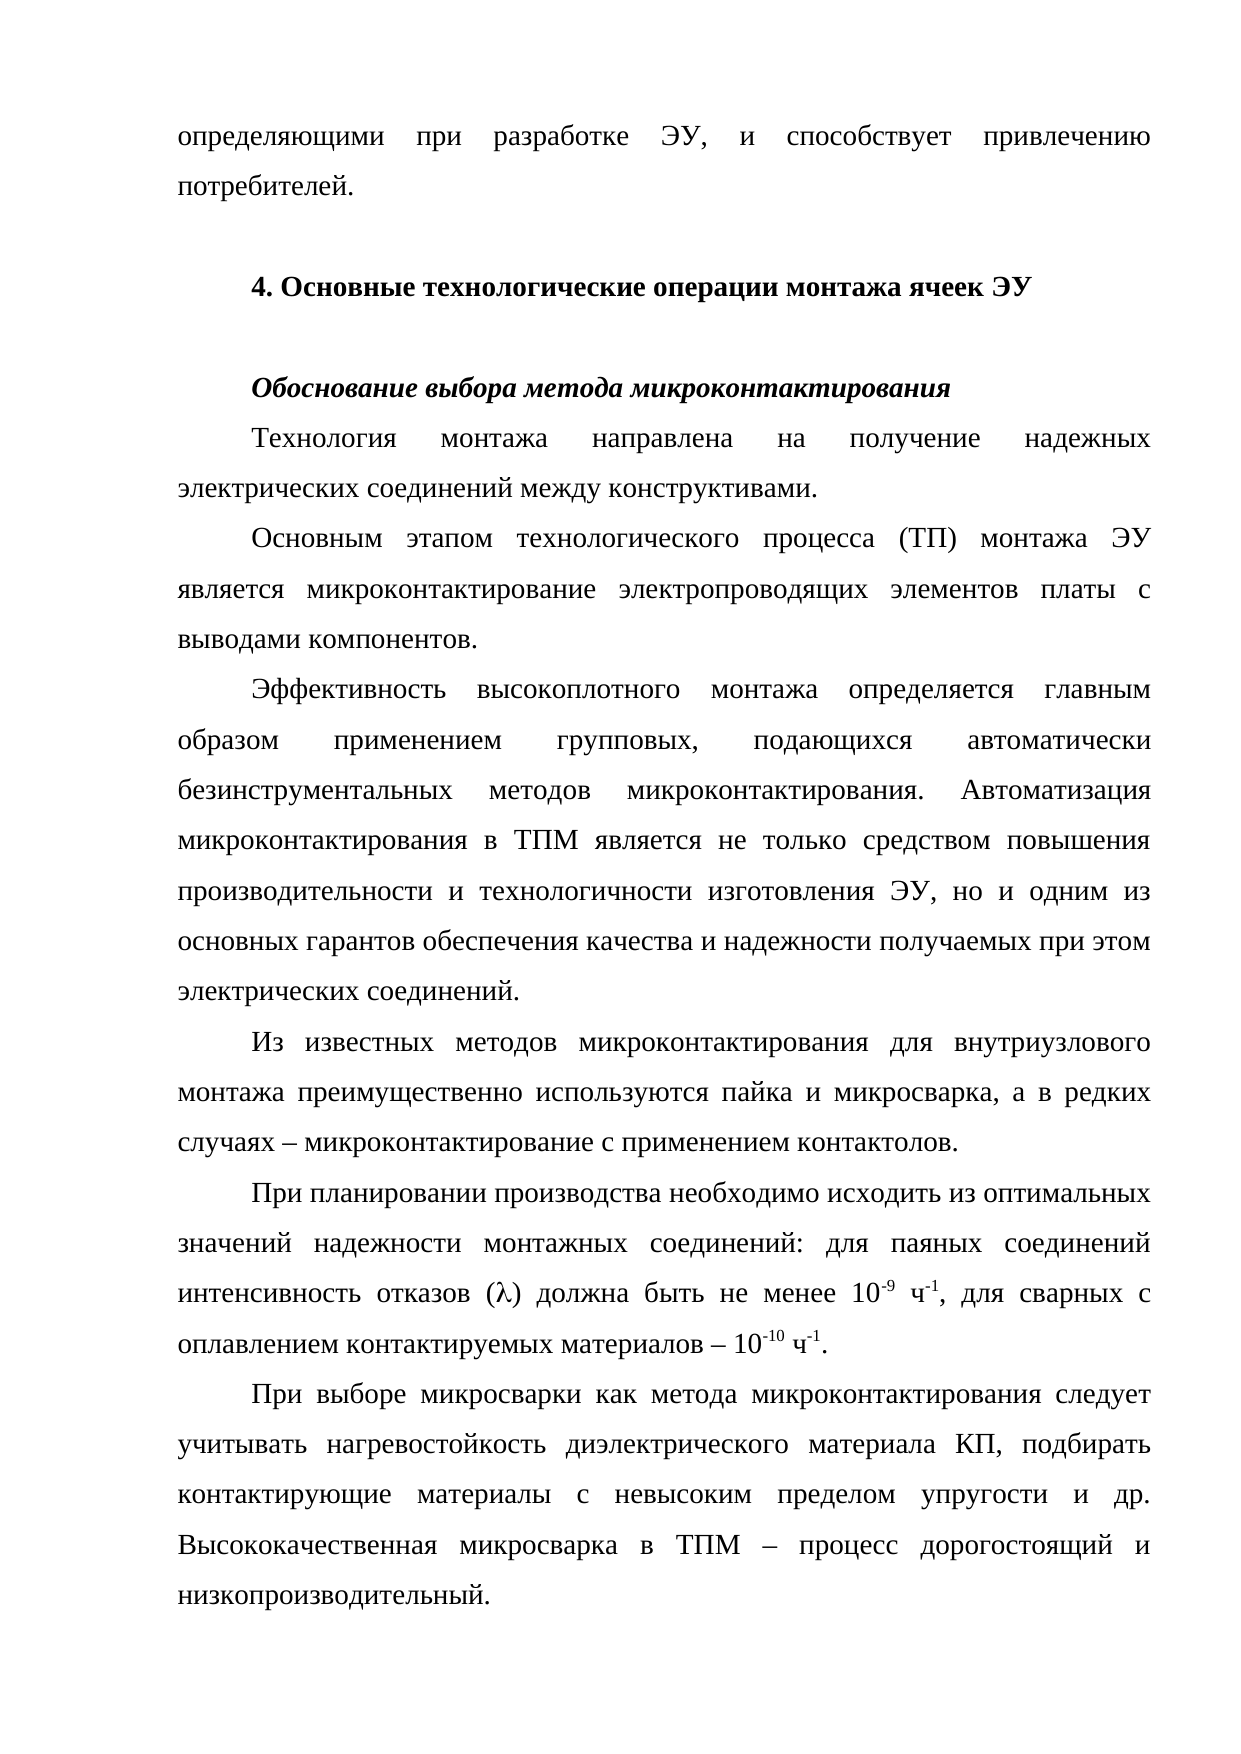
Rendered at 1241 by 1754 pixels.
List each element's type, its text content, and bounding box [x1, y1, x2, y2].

text Из известных методов микроконтактирования для внутриузлового монтажа преимущественно используются пайка и микросварка, а в редких случаях – микроконтактирование с применением контактолов. [177, 1024, 1152, 1158]
text При выборе микросварки как метода микроконтактирования следует учитывать нагревостойкость диэлектрического материала КП, подбирать контактирующие материалы с невысоким пределом упругости и др. Высококачественная микросварка в ТПМ – процесс дорогостоящий и низкопроизводительный. [177, 1376, 1152, 1611]
text 4. Основные технологические операции монтажа ячеек ЭУ [177, 269, 1152, 303]
text Технология монтажа направлена на получение надежных электрических соединений между конструктивами. [177, 420, 1152, 504]
text Эффективность высокоплотного монтажа определяется главным образом применением групповых, подающихся автоматически безинструментальных методов микроконтактирования. Автоматизация микроконтактирования в ТПМ является не только средством повышения производительности и технологичности изготовления ЭУ, но и одним из основных гарантов обеспечения качества и надежности получаемых при этом электрических соединений. [177, 672, 1152, 1007]
text Основным этапом технологического процесса (ТП) монтажа ЭУ является микроконтактирование электропроводящих элементов платы с выводами компонентов. [177, 521, 1152, 655]
text При планировании производства необходимо исходить из оптимальных значений надежности монтажных соединений: для паяных соединений интенсивность отказов () должна быть не менее 10-9 ч-1, для сварных с оплавлением контактируемых материалов – 10-10 ч-1. [177, 1175, 1152, 1359]
text Обоснование выбора метода микроконтактирования [177, 370, 1152, 403]
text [177, 118, 1152, 202]
